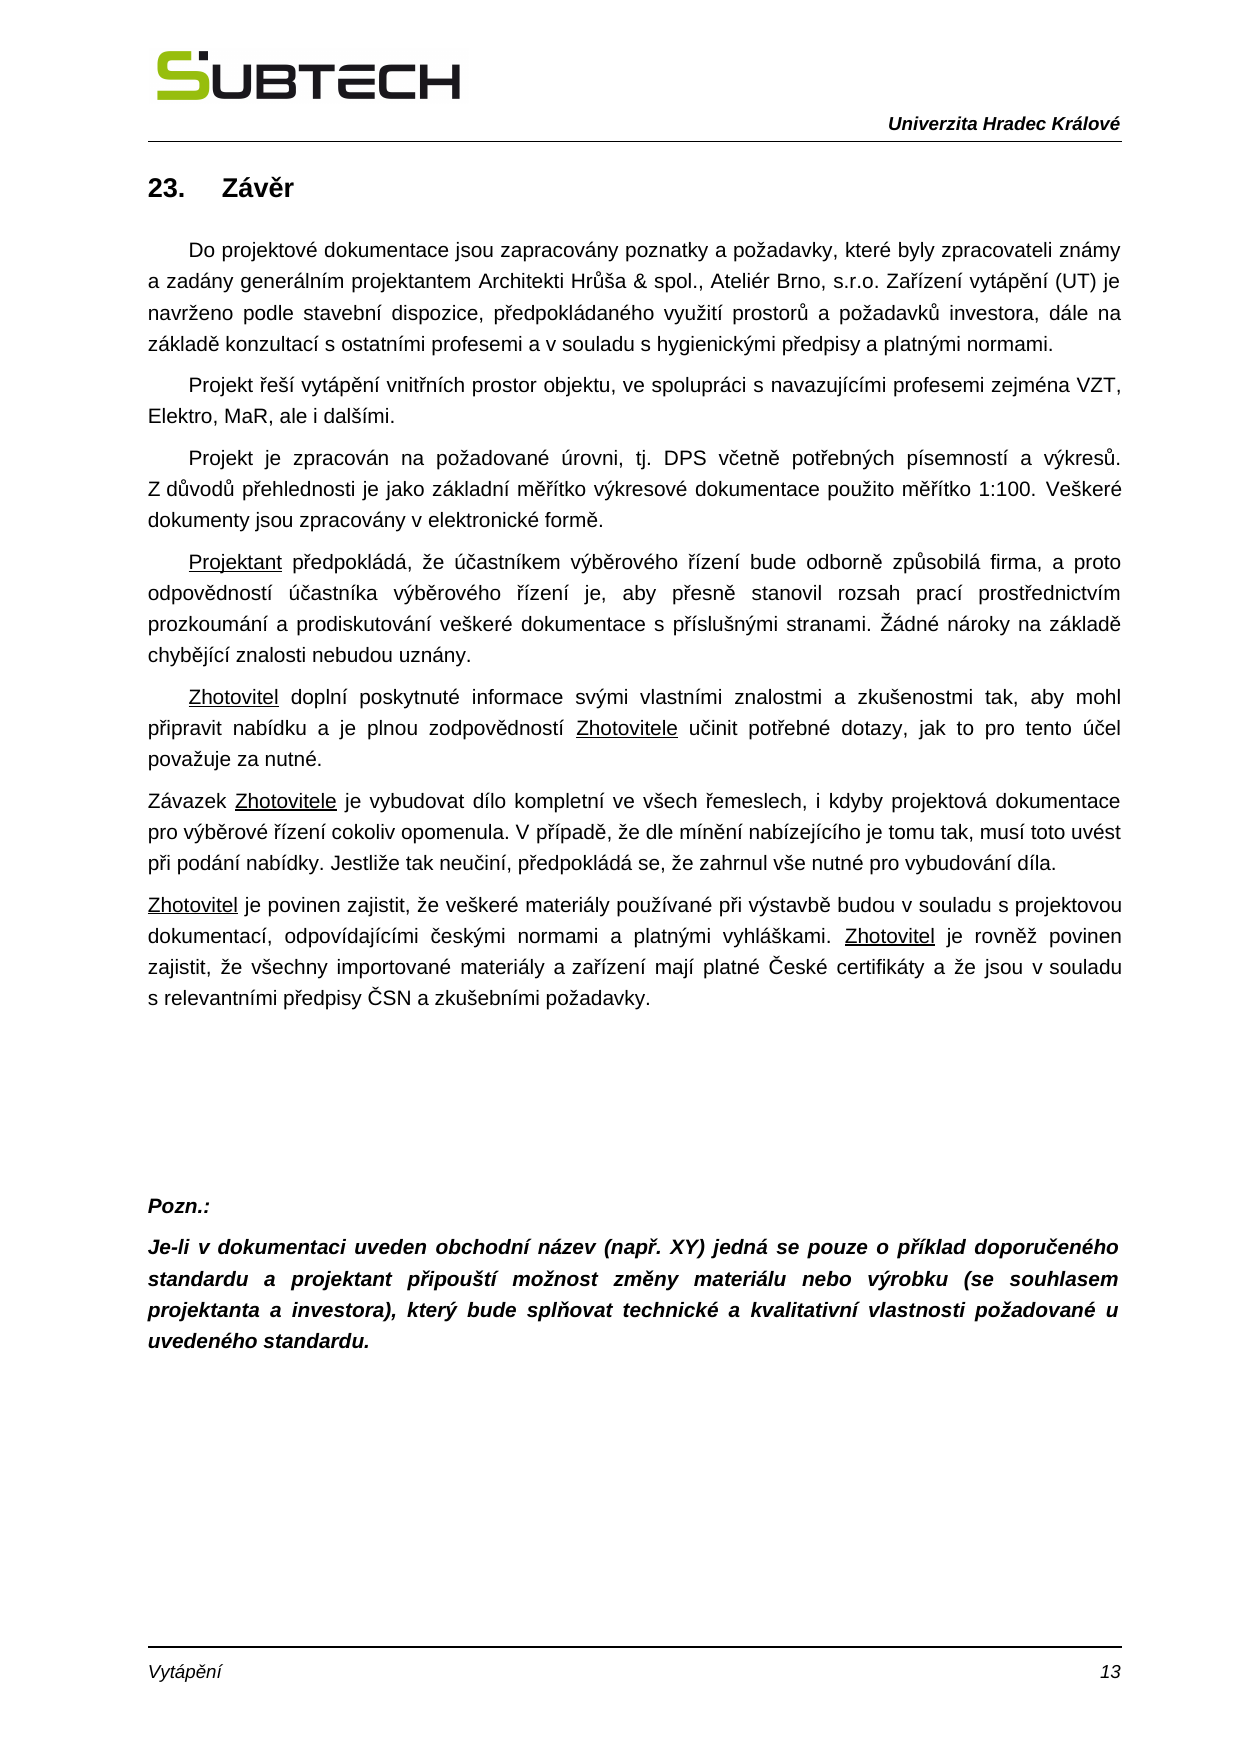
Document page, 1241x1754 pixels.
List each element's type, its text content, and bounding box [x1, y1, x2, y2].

text Pozn.: [148, 1194, 1122, 1218]
text Závazek Zhotovitele je vybudovat dílo kompletní ve všech řemeslech, i kdyby projektová dokumentace pro výběrové řízení cokoliv opomenula. V případě, že dle mínění nabízejícího je tomu tak, musí toto uvést při podání nabídky. Jestliže tak neučiní, předpokládá se, že zahrnul vše nutné pro vybudování díla. [148, 788, 1122, 875]
subtitle Závěr [148, 172, 1122, 204]
text Do projektové dokumentace jsou zapracovány poznatky a požadavky, které byly zpracovateli známy a zadány generálním projektantem Architekti Hrůša & spol., Ateliér Brno, s.r.o. Zařízení vytápění (UT) je navrženo podle stavební dispozice, předpokládaného využití prostorů a požadavků investora, dále na základě konzultací s ostatními profesemi a v souladu s hygienickými předpisy a platnými normami. [148, 238, 1122, 356]
text Projekt řeší vytápění vnitřních prostor objektu, ve spolupráci s navazujícími profesemi zejména VZT, Elektro, MaR, ale i dalšími. [148, 373, 1122, 428]
text Projektant předpokládá, že účastníkem výběrového řízení bude odborně způsobilá firma, a proto odpovědností účastníka výběrového řízení je, aby přesně stanovil rozsah prací prostřednictvím prozkoumání a prodiskutování veškeré dokumentace s příslušnými stranami. Žádné nároky na základě chybějící znalosti nebudou uznány. [148, 550, 1122, 667]
text Zhotovitel je povinen zajistit, že veškeré materiály používané při výstavbě budou v souladu s projektovou dokumentací, odpovídajícími českými normami a platnými vyhláškami. Zhotovitel je rovněž povinen zajistit, že všechny importované materiály a zařízení mají platné České certifikáty a že jsou v souladu s relevantními předpisy ČSN a zkušebními požadavky. [148, 892, 1122, 1010]
picture [148, 48, 469, 104]
text Zhotovitel doplní poskytnuté informace svými vlastními znalostmi a zkušenostmi tak, aby mohl připravit nabídku a je plnou zodpovědností Zhotovitele učinit potřebné dotazy, jak to pro tento účel považuje za nutné. [148, 685, 1122, 771]
text Je-li v dokumentaci uveden obchodní název (např. XY) jedná se pouze o příklad doporučeného standardu a projektant připouští možnost změny materiálu nebo výrobku (se souhlasem projektanta a investora), který bude splňovat technické a kvalitativní vlastnosti požadované u uvedeného standardu. [148, 1235, 1122, 1353]
text Projekt je zpracován na požadované úrovni, tj. DPS včetně potřebných písemností a výkresů. Z důvodů přehlednosti je jako základní měřítko výkresové dokumentace použito měřítko 1:100. Veškeré dokumenty jsou zpracovány v elektronické formě. [148, 446, 1122, 532]
